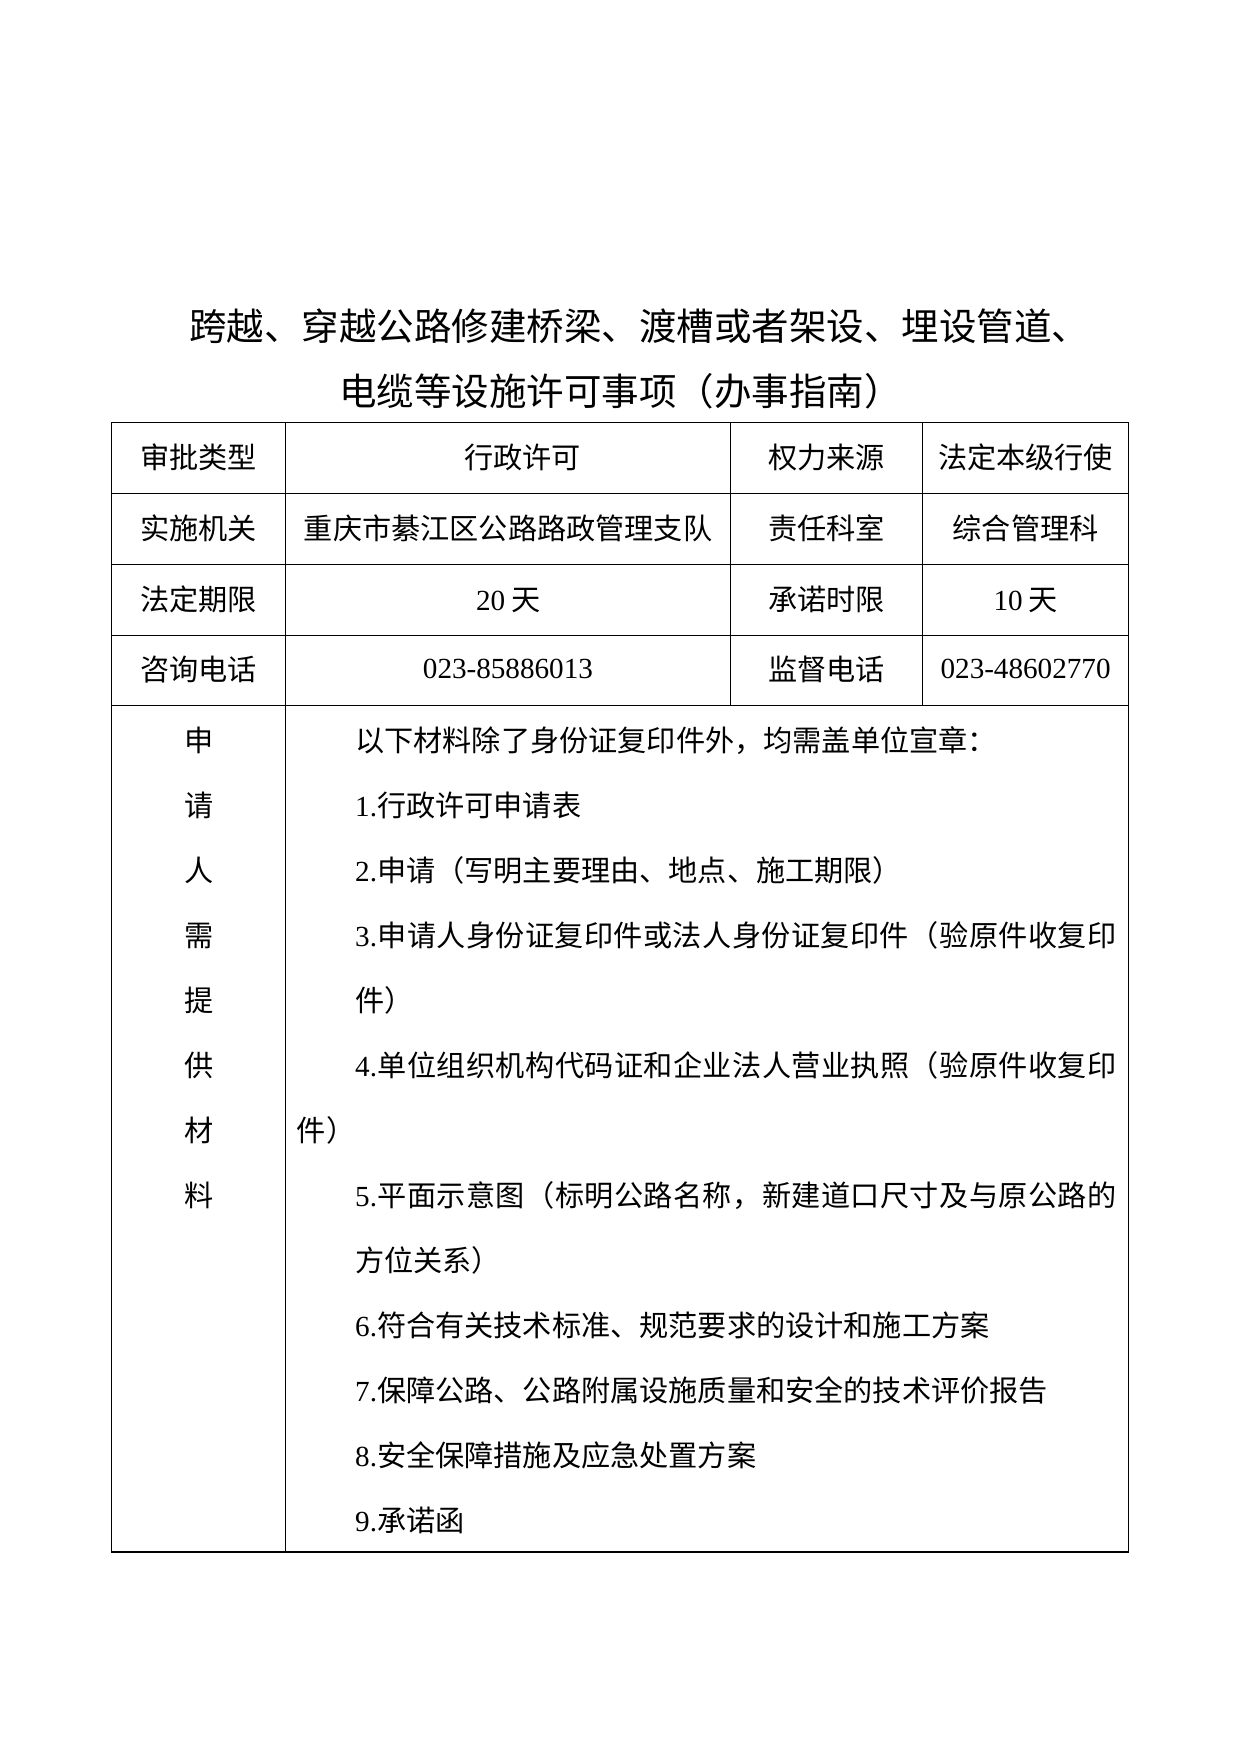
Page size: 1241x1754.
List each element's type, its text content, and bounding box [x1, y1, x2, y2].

table_cell 责任科室 [731, 494, 922, 564]
table_cell 监督电话 [731, 636, 922, 705]
table_cell 法定期限 [112, 565, 285, 634]
table_cell 10天 [923, 565, 1128, 634]
table_header 审批类型 [112, 423, 285, 493]
table_cell 023-85886013 [286, 636, 730, 705]
table_header 权力来源 [731, 423, 922, 493]
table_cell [286, 706, 1128, 1551]
table_cell 023-48602770 [923, 636, 1128, 705]
table_cell 20天 [286, 565, 730, 634]
text 跨越、穿越公路修建桥梁、渡槽或者架设、埋设管道、电缆等设施许可事项（办事指南） [187, 292, 1053, 422]
table_cell 承诺时限 [731, 565, 922, 634]
table_header 行政许可 [286, 423, 730, 493]
table_cell 重庆市綦江区公路路政管理支队 [286, 494, 730, 564]
table_cell 咨询电话 [112, 636, 285, 705]
table_cell 实施机关 [112, 494, 285, 564]
table_cell 申 请 人 需 提 供 材 料 [112, 706, 285, 1551]
table_cell 综合管理科 [923, 494, 1128, 564]
table_header 法定本级行使 [923, 423, 1128, 493]
